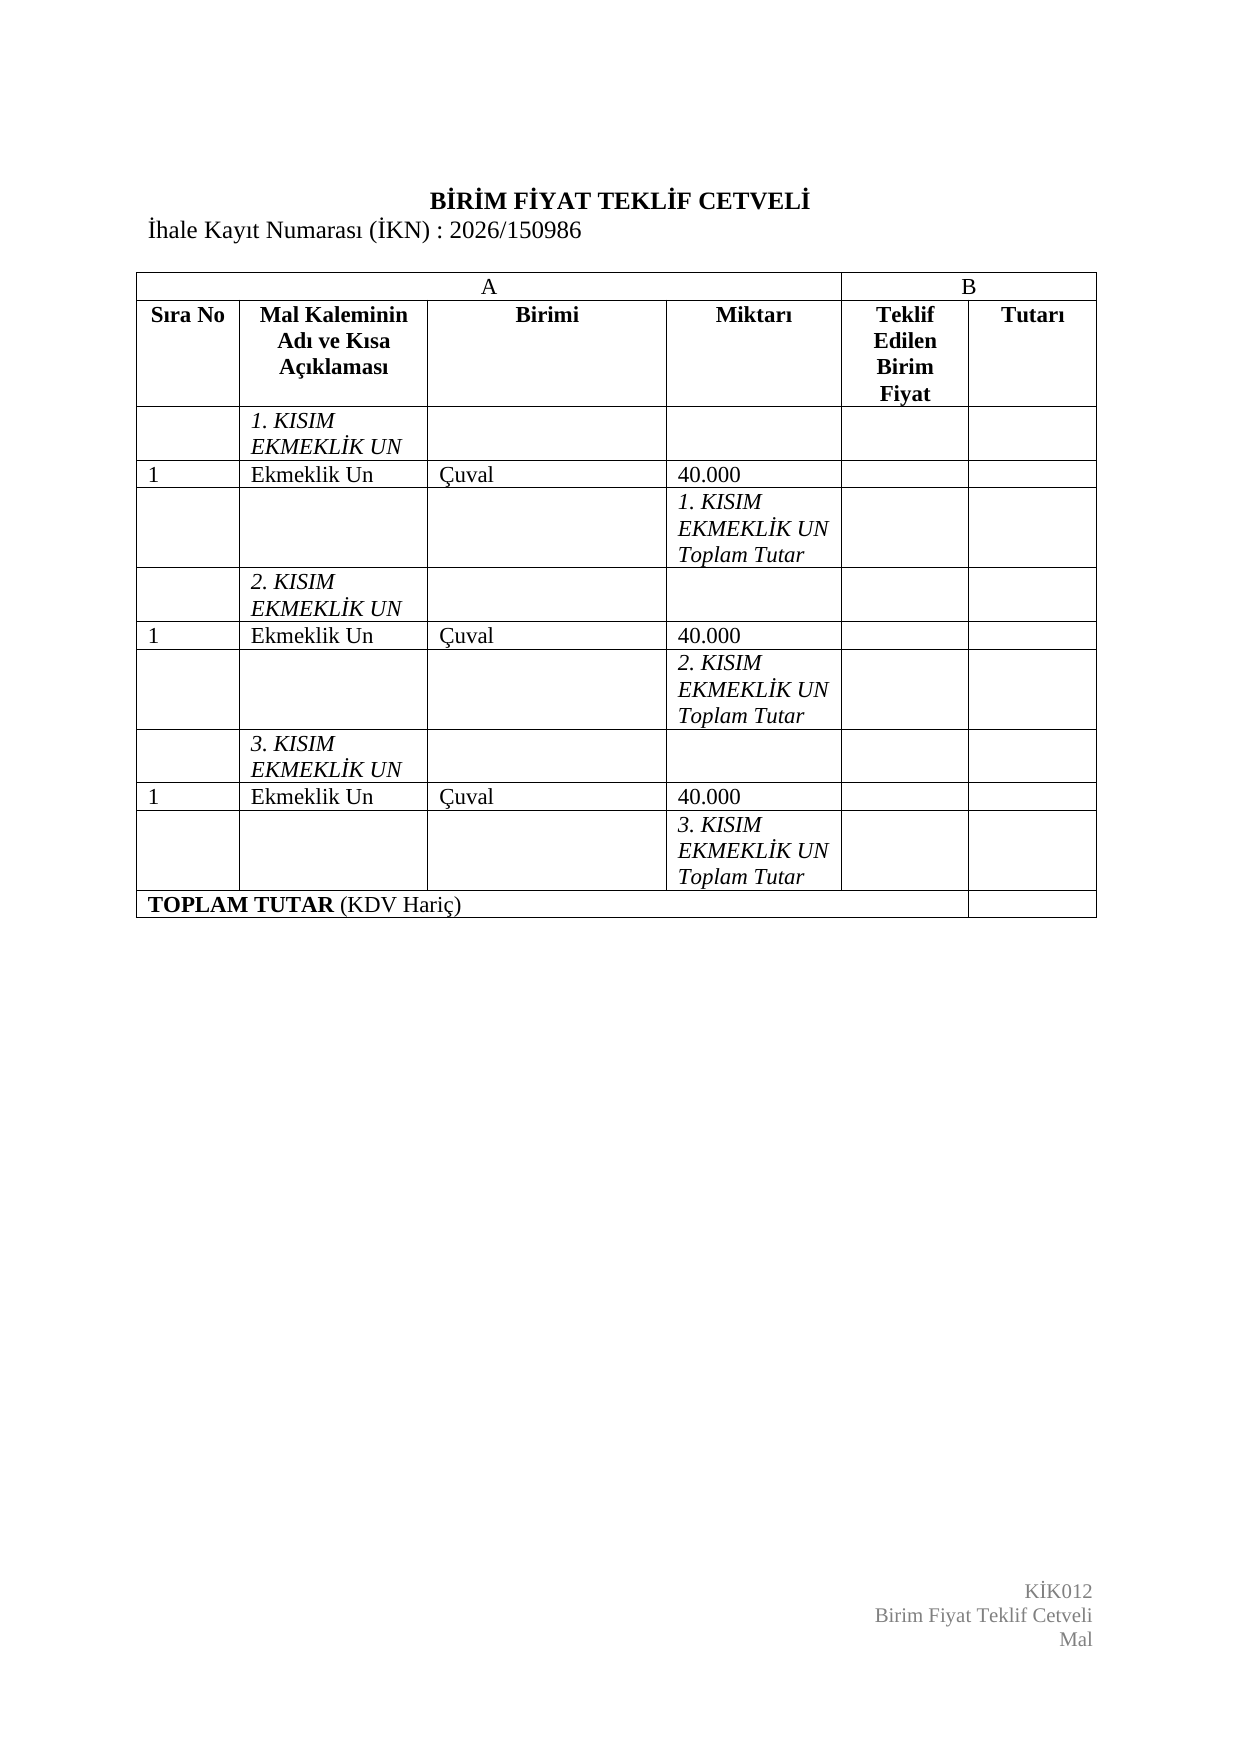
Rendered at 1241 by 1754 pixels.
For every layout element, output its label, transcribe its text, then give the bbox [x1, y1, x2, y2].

table_cell 2. KISIM EKMEKLİK UN Toplam Tutar [667, 650, 841, 728]
table_cell [969, 622, 1096, 648]
table_cell Teklif Edilen Birim Fiyat [842, 301, 968, 406]
table_cell [842, 783, 968, 810]
table_cell Sıra No [137, 301, 239, 406]
table_cell [842, 622, 968, 648]
table_cell 2. KISIM EKMEKLİK UN [240, 568, 427, 621]
table_cell [137, 650, 239, 728]
table_cell 1 [137, 461, 239, 487]
table_cell 1. KISIM EKMEKLİK UN [240, 407, 427, 460]
table_cell [969, 730, 1096, 782]
table_cell [842, 488, 968, 567]
table_cell [667, 407, 841, 460]
table_cell [667, 568, 841, 621]
table_cell [969, 407, 1096, 460]
table_cell [137, 730, 239, 782]
table_cell 1 [137, 783, 239, 810]
table_cell [428, 407, 666, 460]
table_cell [428, 730, 666, 782]
text BİRİM FİYAT TEKLİF CETVELİ [148, 186, 1093, 215]
table_cell [842, 730, 968, 782]
table_cell [240, 811, 427, 890]
table_cell 3. KISIM EKMEKLİK UN [240, 730, 427, 782]
table_cell Ekmeklik Un [240, 783, 427, 810]
table_cell [428, 568, 666, 621]
table_cell Çuval [428, 783, 666, 810]
table_cell 3. KISIM EKMEKLİK UN Toplam Tutar [667, 811, 841, 890]
table_cell [969, 891, 1096, 917]
table_header A [137, 273, 841, 299]
table_cell [667, 730, 841, 782]
table_cell [969, 568, 1096, 621]
table_cell [137, 811, 239, 890]
table_cell [969, 461, 1096, 487]
table_cell 40.000 [667, 622, 841, 648]
table_cell [969, 811, 1096, 890]
table_cell Çuval [428, 461, 666, 487]
table_cell [240, 488, 427, 567]
table_cell Ekmeklik Un [240, 461, 427, 487]
table_cell [969, 650, 1096, 728]
table_cell [137, 488, 239, 567]
table_header B [842, 273, 1096, 299]
table_cell TOPLAM TUTAR (KDV Hariç) [137, 891, 968, 917]
table_cell [428, 488, 666, 567]
table_cell [842, 407, 968, 460]
table_cell [428, 650, 666, 728]
table_cell [137, 407, 239, 460]
table_cell [240, 650, 427, 728]
text İhale Kayıt Numarası (İKN) : 2026/150986 [148, 215, 1093, 243]
table_cell Tutarı [969, 301, 1096, 406]
table_cell 40.000 [667, 783, 841, 810]
table_cell 1. KISIM EKMEKLİK UN Toplam Tutar [667, 488, 841, 567]
table_cell [842, 568, 968, 621]
table_cell [137, 568, 239, 621]
table_cell Ekmeklik Un [240, 622, 427, 648]
table_cell [842, 650, 968, 728]
table_cell 40.000 [667, 461, 841, 487]
table_cell Çuval [428, 622, 666, 648]
table_cell 1 [137, 622, 239, 648]
table_cell Birimi [428, 301, 666, 406]
table_cell Miktarı [667, 301, 841, 406]
table_cell [428, 811, 666, 890]
table_cell [969, 488, 1096, 567]
table_cell [842, 811, 968, 890]
table_cell [842, 461, 968, 487]
table_cell Mal Kaleminin Adı ve Kısa Açıklaması [240, 301, 427, 406]
table_cell [969, 783, 1096, 810]
